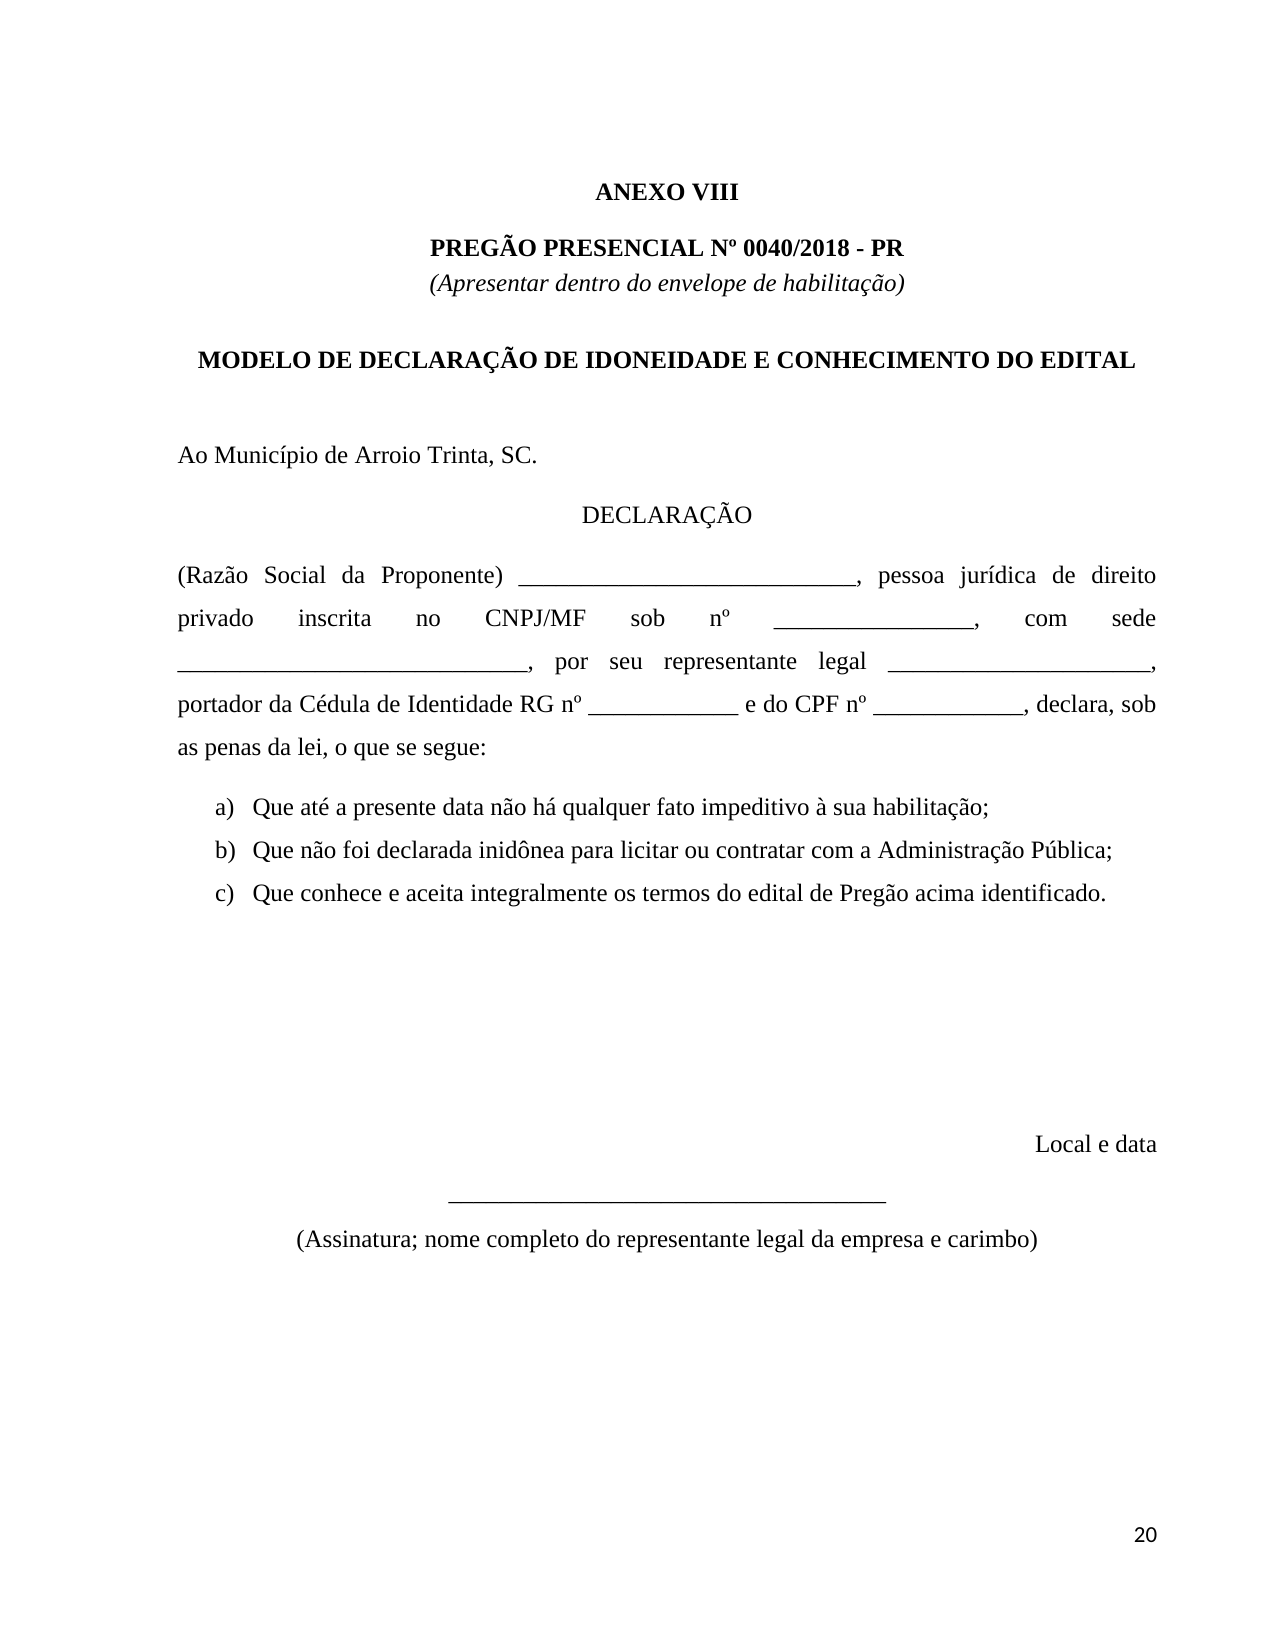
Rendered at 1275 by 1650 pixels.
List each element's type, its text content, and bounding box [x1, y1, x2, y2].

text Local e data [177, 1129, 1157, 1158]
text (Assinatura; nome completo do representante legal da empresa e carimbo) [177, 1224, 1157, 1253]
text Ao Município de Arroio Trinta, SC. [177, 440, 1157, 469]
text PREGÃO PRESENCIAL Nº 0040/2018 - PR [177, 233, 1157, 262]
text MODELO DE DECLARAÇÃO DE IDONEIDADE E CONHECIMENTO DO EDITAL [177, 345, 1157, 373]
text (Razão Social da Proponente) ___________________________, pessoa jurídica de direito privado inscrita no CNPJ/MF sob nº ________________, com sede ____________________________, por seu representante legal _____________________, portador da Cédula de Identidade RG nº ____________ e do CPF nº ____________, declara, sob as penas da lei, o que se segue: [177, 560, 1157, 761]
text ANEXO VIII [177, 177, 1157, 206]
list Que até a presente data não há qualquer fato impeditivo à sua habilitação; [215, 792, 1157, 821]
list Que conhece e aceita integralmente os termos do edital de Pregão acima identificado. [215, 878, 1157, 907]
text ___________________________________ [177, 1177, 1157, 1205]
list Que não foi declarada inidônea para licitar ou contratar com a Administração Pública; [215, 835, 1157, 864]
text DECLARAÇÃO [177, 500, 1157, 529]
text (Apresentar dentro do envelope de habilitação) [177, 268, 1157, 297]
